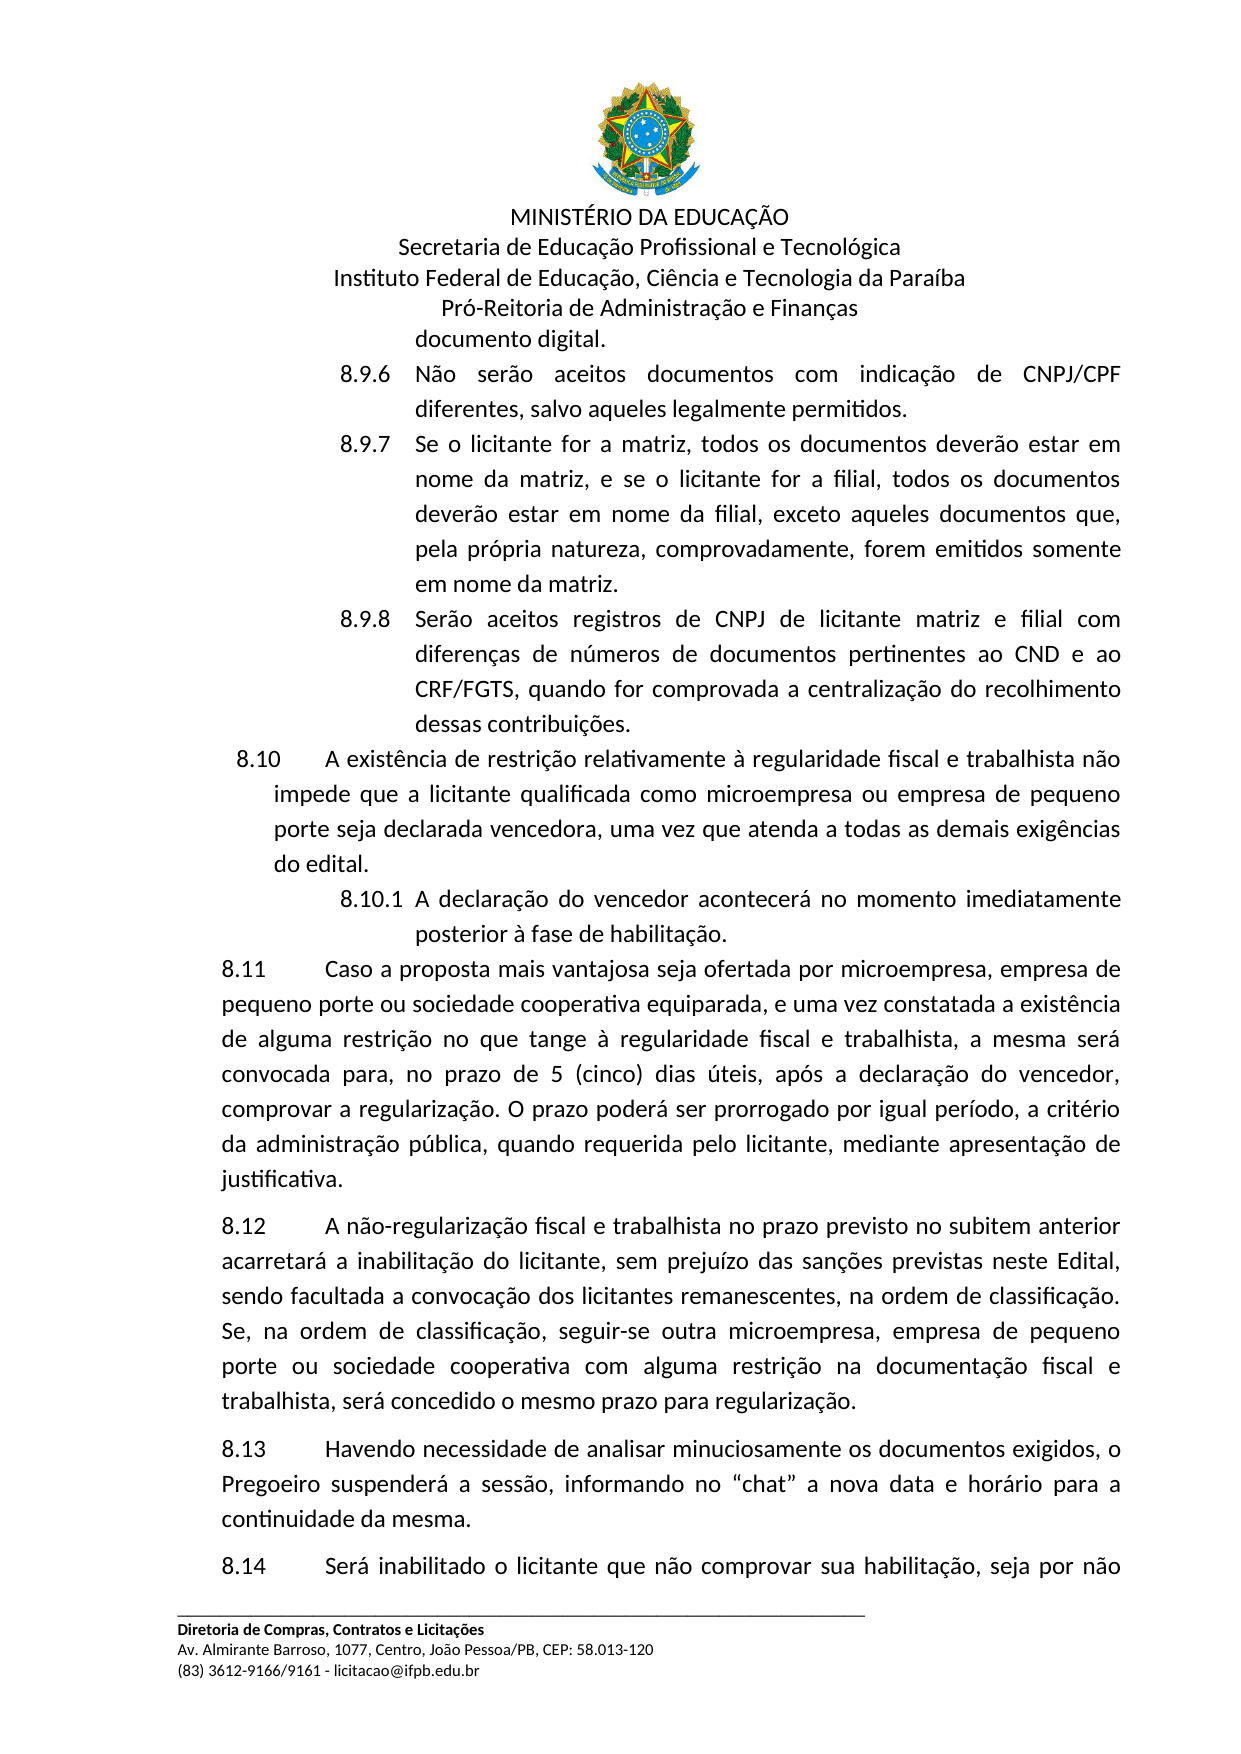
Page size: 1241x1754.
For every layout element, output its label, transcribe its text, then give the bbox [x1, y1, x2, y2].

list A não-regularização fiscal e trabalhista no prazo previsto no subitem anterior acarretará a inabilitação do licitante, sem prejuízo das sanções previstas neste Edital, sendo facultada a convocação dos licitantes remanescentes, na ordem de classificação. Se, na ordem de classificação, seguir-se outra microempresa, empresa de pequeno porte ou sociedade cooperativa com alguma restrição na documentação fiscal e trabalhista, será concedido o mesmo prazo para regularização. [221, 1211, 1122, 1416]
list Caso a proposta mais vantajosa seja ofertada por microempresa, empresa de pequeno porte ou sociedade cooperativa equiparada, e uma vez constatada a existência de alguma restrição no que tange à regularidade fiscal e trabalhista, a mesma será convocada para, no prazo de 5 (cinco) dias úteis, após a declaração do vencedor, comprovar a regularização. O prazo poderá ser prorrogado por igual período, a critério da administração pública, quando requerida pelo licitante, mediante apresentação de justificativa. [221, 953, 1122, 1193]
list A existência de restrição relativamente à regularidade fiscal e trabalhista não impede que a licitante qualificada como microempresa ou empresa de pequeno porte seja declarada vencedora, uma vez que atenda a todas as demais exigências do edital. [236, 743, 1122, 878]
list Se o licitante for a matriz, todos os documentos deverão estar em nome da matriz, e se o licitante for a filial, todos os documentos deverão estar em nome da filial, exceto aqueles documentos que, pela própria natureza, comprovadamente, forem emitidos somente em nome da matriz. [340, 428, 1122, 598]
list Serão aceitos registros de CNPJ de licitante matriz e filial com diferenças de números de documentos pertinentes ao CND e ao CRF/FGTS, quando for comprovada a centralização do recolhimento dessas contribuições. [340, 603, 1122, 738]
list Havendo necessidade de analisar minuciosamente os documentos exigidos, o Pregoeiro suspenderá a sessão, informando no “chat” a nova data e horário para a continuidade da mesma. [221, 1433, 1122, 1533]
picture [588, 80, 704, 199]
list Não serão aceitos documentos com indicação de CNPJ/CPF diferentes, salvo aqueles legalmente permitidos. [340, 358, 1122, 423]
list A declaração do vencedor acontecerá no momento imediatamente posterior à fase de habilitação. [340, 883, 1122, 948]
